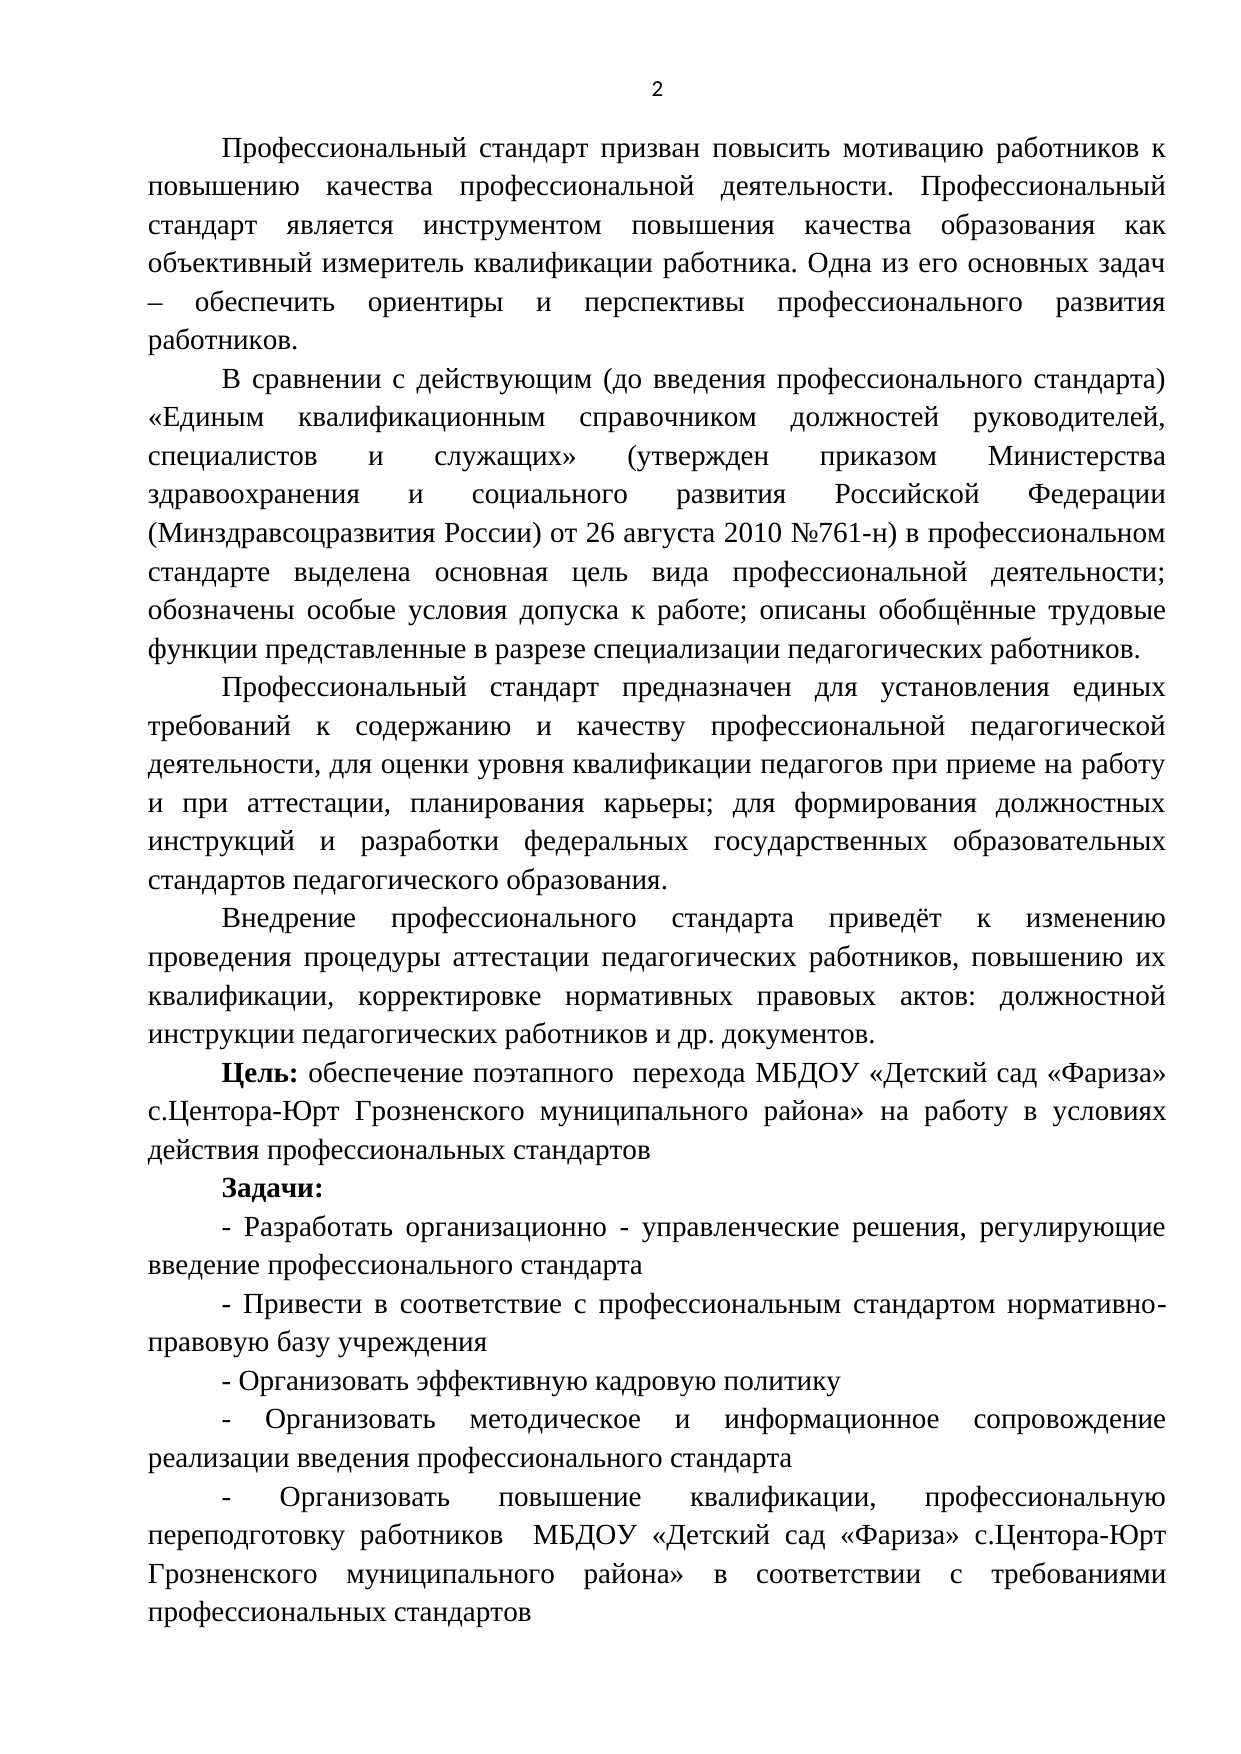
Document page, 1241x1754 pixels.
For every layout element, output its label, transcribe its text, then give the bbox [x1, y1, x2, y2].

text - Разработать организационно - управленческие решения, регулирующие введение профессионального стандарта [148, 1209, 1167, 1281]
text - Организовать повышение квалификации, профессиональную переподготовку работников МБДОУ «Детский сад «Фариза» с.Центора-Юрт Грозненского муниципального района» в соответствии с требованиями профессиональных стандартов [148, 1479, 1167, 1628]
text Профессиональный стандарт предназначен для установления единых требований к содержанию и качеству профессиональной педагогической деятельности, для оценки уровня квалификации педагогов при приеме на работу и при аттестации, планирования карьеры; для формирования должностных инструкций и разработки федеральных государственных образовательных стандартов педагогического образования. [148, 669, 1167, 896]
text Внедрение профессионального стандарта приведёт к изменению проведения процедуры аттестации педагогических работников, повышению их квалификации, корректировке нормативных правовых актов: должностной инструкции педагогических работников и др. документов. [148, 901, 1167, 1050]
text В сравнении с действующим (до введения профессионального стандарта) «Единым квалификационным справочником должностей руководителей, специалистов и служащих» (утвержден приказом Министерства здравоохранения и социального развития Российской Федерации (Минздравсоцразвития России) от 26 августа 2010 №761-н) в профессиональном стандарте выделена основная цель вида профессиональной деятельности; обозначены особые условия допуска к работе; описаны обобщённые трудовые функции представленные в разрезе специализации педагогических работников. [148, 361, 1167, 664]
text - Организовать эффективную кадровую политику [148, 1363, 1167, 1397]
text - Привести в соответствие с профессиональным стандартом нормативно-правовую базу учреждения [148, 1286, 1167, 1358]
text Задачи: [148, 1170, 1167, 1204]
text Цель: обеспечение поэтапного перехода МБДОУ «Детский сад «Фариза» с.Центора-Юрт Грозненского муниципального района» на работу в условиях действия профессиональных стандартов [148, 1055, 1167, 1165]
text - Организовать методическое и информационное сопровождение реализации введения профессионального стандарта [148, 1402, 1167, 1474]
text Профессиональный стандарт призван повысить мотивацию работников к повышению качества профессиональной деятельности. Профессиональный стандарт является инструментом повышения качества образования как объективный измеритель квалификации работника. Одна из его основных задач – обеспечить ориентиры и перспективы профессионального развития работников. [148, 130, 1167, 356]
